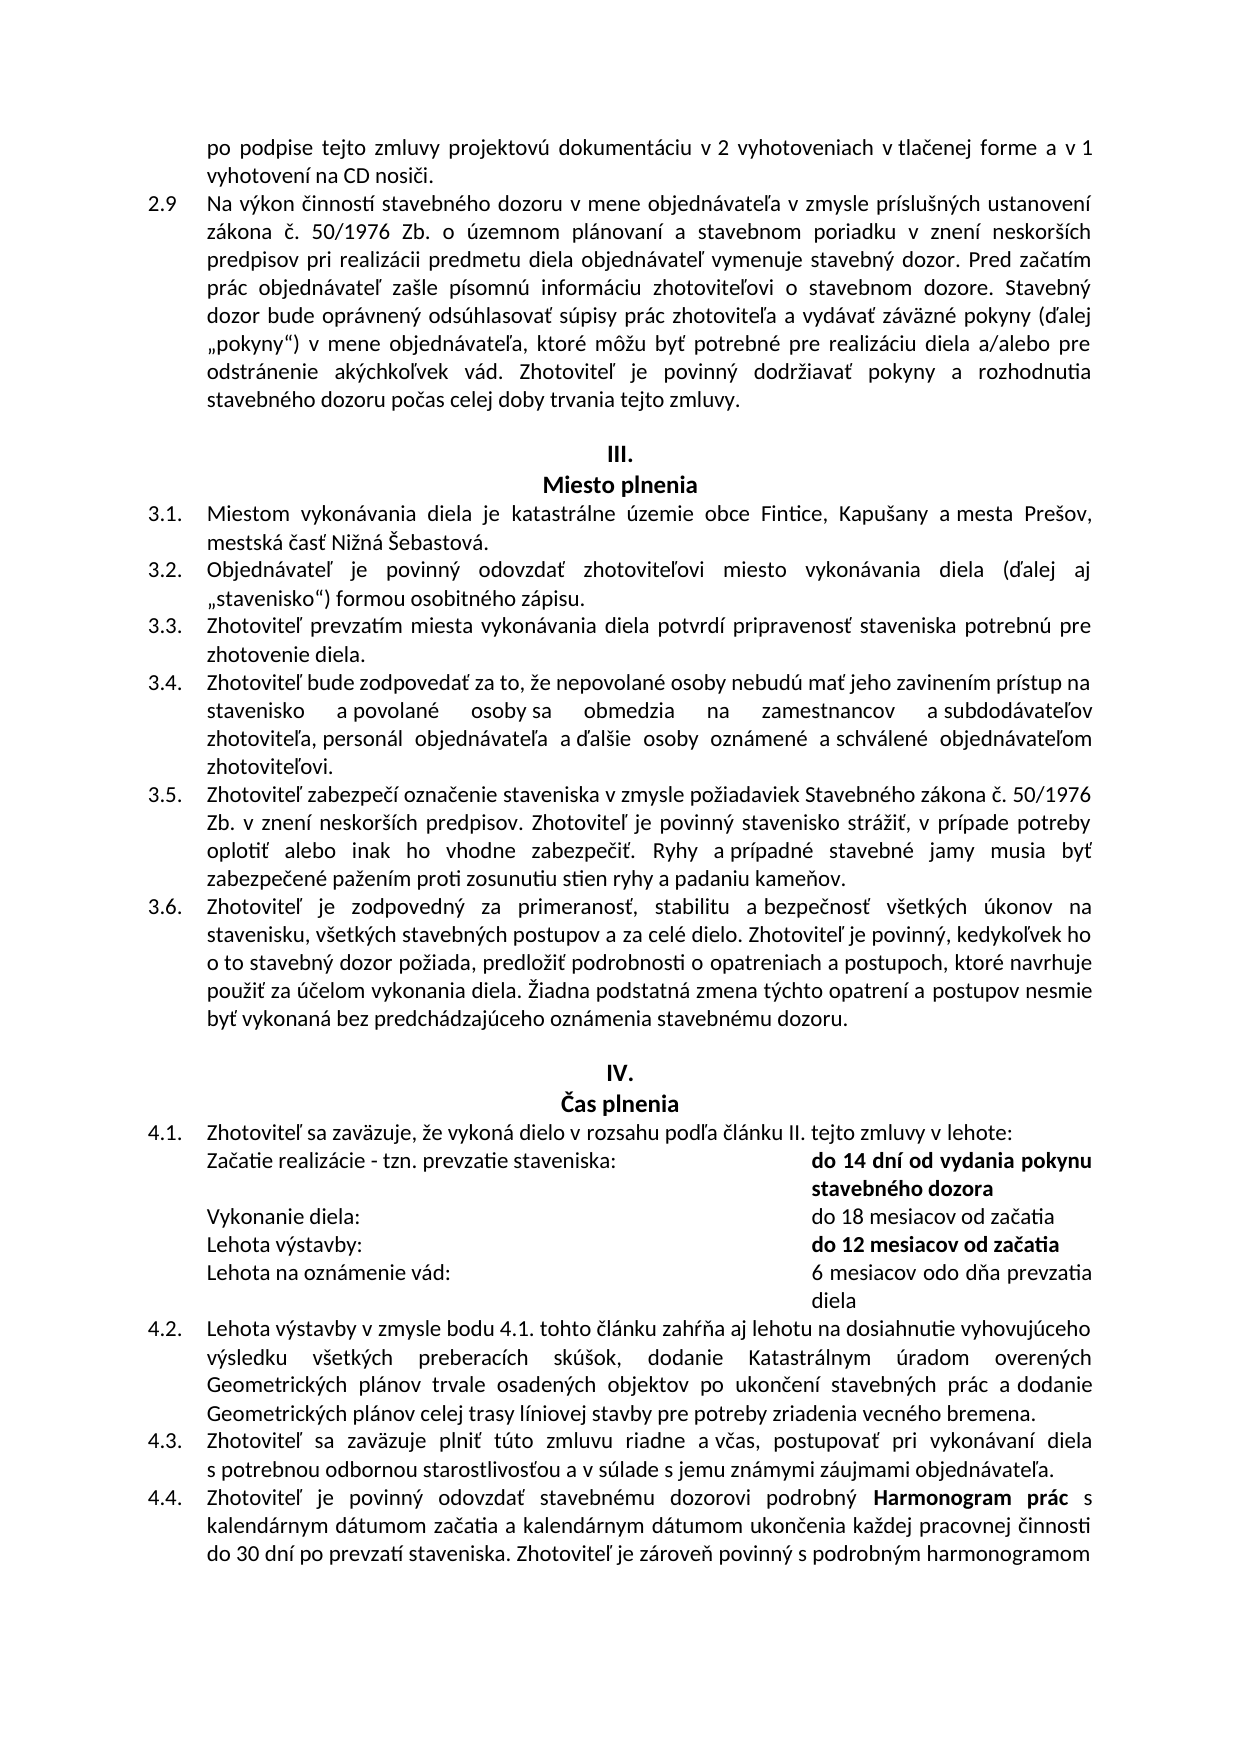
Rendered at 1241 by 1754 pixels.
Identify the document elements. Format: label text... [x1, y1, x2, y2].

text 3.3. Zhotoviteľ prevzatím miesta vykonávania diela potvrdí pripravenosť staveniska potrebnú pre zhotovenie diela. [148, 612, 1093, 668]
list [148, 133, 1093, 189]
text 3.5. Zhotoviteľ zabezpečí označenie staveniska v zmysle požiadaviek Stavebného zákona č. 50/1976 Zb. v znení neskorších predpisov. Zhotoviteľ je povinný stavenisko strážiť, v prípade potreby oplotiť alebo inak ho vhodne zabezpečiť. Ryhy a prípadné stavebné jamy musia byť zabezpečené pažením proti zosunutiu stien ryhy a padaniu kameňov. [148, 780, 1093, 892]
text 3.4. Zhotoviteľ bude zodpovedať za to, že nepovolané osoby nebudú mať jeho zavinením prístup na stavenisko a povolané osoby sa obmedzia na zamestnancov a subdodávateľov zhotoviteľa, personál objednávateľa a ďalšie osoby oznámené a schválené objednávateľom zhotoviteľovi. [148, 668, 1093, 780]
text Začatie realizácie - tzn. prevzatie staveniska: do 14 dní od vydania pokynu stavebného dozora [207, 1146, 1093, 1202]
text Čas plnenia [148, 1088, 1093, 1118]
text 3.2. Objednávateľ je povinný odovzdať zhotoviteľovi miesto vykonávania diela (ďalej aj „stavenisko“) formou osobitného zápisu. [148, 556, 1093, 612]
list Zhotoviteľ sa zaväzuje, že vykoná dielo v rozsahu podľa článku II. tejto zmluvy v lehote: [148, 1118, 1093, 1146]
text III. [148, 438, 1093, 469]
list Zhotoviteľ sa zaväzuje plniť túto zmluvu riadne a včas, postupovať pri vykonávaní diela s potrebnou odbornou starostlivosťou a v súlade s jemu známymi záujmami objednávateľa. [148, 1427, 1093, 1483]
text 3.6. Zhotoviteľ je zodpovedný za primeranosť, stabilitu a bezpečnosť všetkých úkonov na stavenisku, všetkých stavebných postupov a za celé dielo. Zhotoviteľ je povinný, kedykoľvek ho o to stavebný dozor požiada, predložiť podrobnosti o opatreniach a postupoch, ktoré navrhuje použiť za účelom vykonania diela. Žiadna podstatná zmena týchto opatrení a postupov nesmie byť vykonaná bez predchádzajúceho oznámenia stavebnému dozoru. [148, 892, 1093, 1032]
text Lehota výstavby: do 12 mesiacov od začatia [207, 1231, 1093, 1258]
text IV. [148, 1057, 1093, 1088]
text Lehota na oznámenie vád: 6 mesiacov odo dňa prevzatia diela [207, 1258, 1093, 1314]
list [148, 1483, 1093, 1567]
text Vykonanie diela: do 18 mesiacov od začatia [207, 1202, 1093, 1231]
list Lehota výstavby v zmysle bodu 4.1. tohto článku zahŕňa aj lehotu na dosiahnutie vyhovujúceho výsledku všetkých preberacích skúšok, dodanie Katastrálnym úradom overených Geometrických plánov trvale osadených objektov po ukončení stavebných prác a dodanie Geometrických plánov celej trasy líniovej stavby pre potreby zriadenia vecného bremena. [148, 1314, 1093, 1427]
text Miesto plnenia [148, 469, 1093, 499]
list Na výkon činností stavebného dozoru v mene objednávateľa v zmysle príslušných ustanovení zákona č. 50/1976 Zb. o územnom plánovaní a stavebnom poriadku v znení neskorších predpisov pri realizácii predmetu diela objednávateľ vymenuje stavebný dozor. Pred začatím prác objednávateľ zašle písomnú informáciu zhotoviteľovi o stavebnom dozore. Stavebný dozor bude oprávnený odsúhlasovať súpisy prác zhotoviteľa a vydávať záväzné pokyny (ďalej „pokyny“) v mene objednávateľa, ktoré môžu byť potrebné pre realizáciu diela a/alebo pre odstránenie akýchkoľvek vád. Zhotoviteľ je povinný dodržiavať pokyny a rozhodnutia stavebného dozoru počas celej doby trvania tejto zmluvy. [148, 189, 1093, 413]
text 3.1. Miestom vykonávania diela je katastrálne územie obce Fintice, Kapušany a mesta Prešov, mestská časť Nižná Šebastová. [148, 499, 1093, 556]
